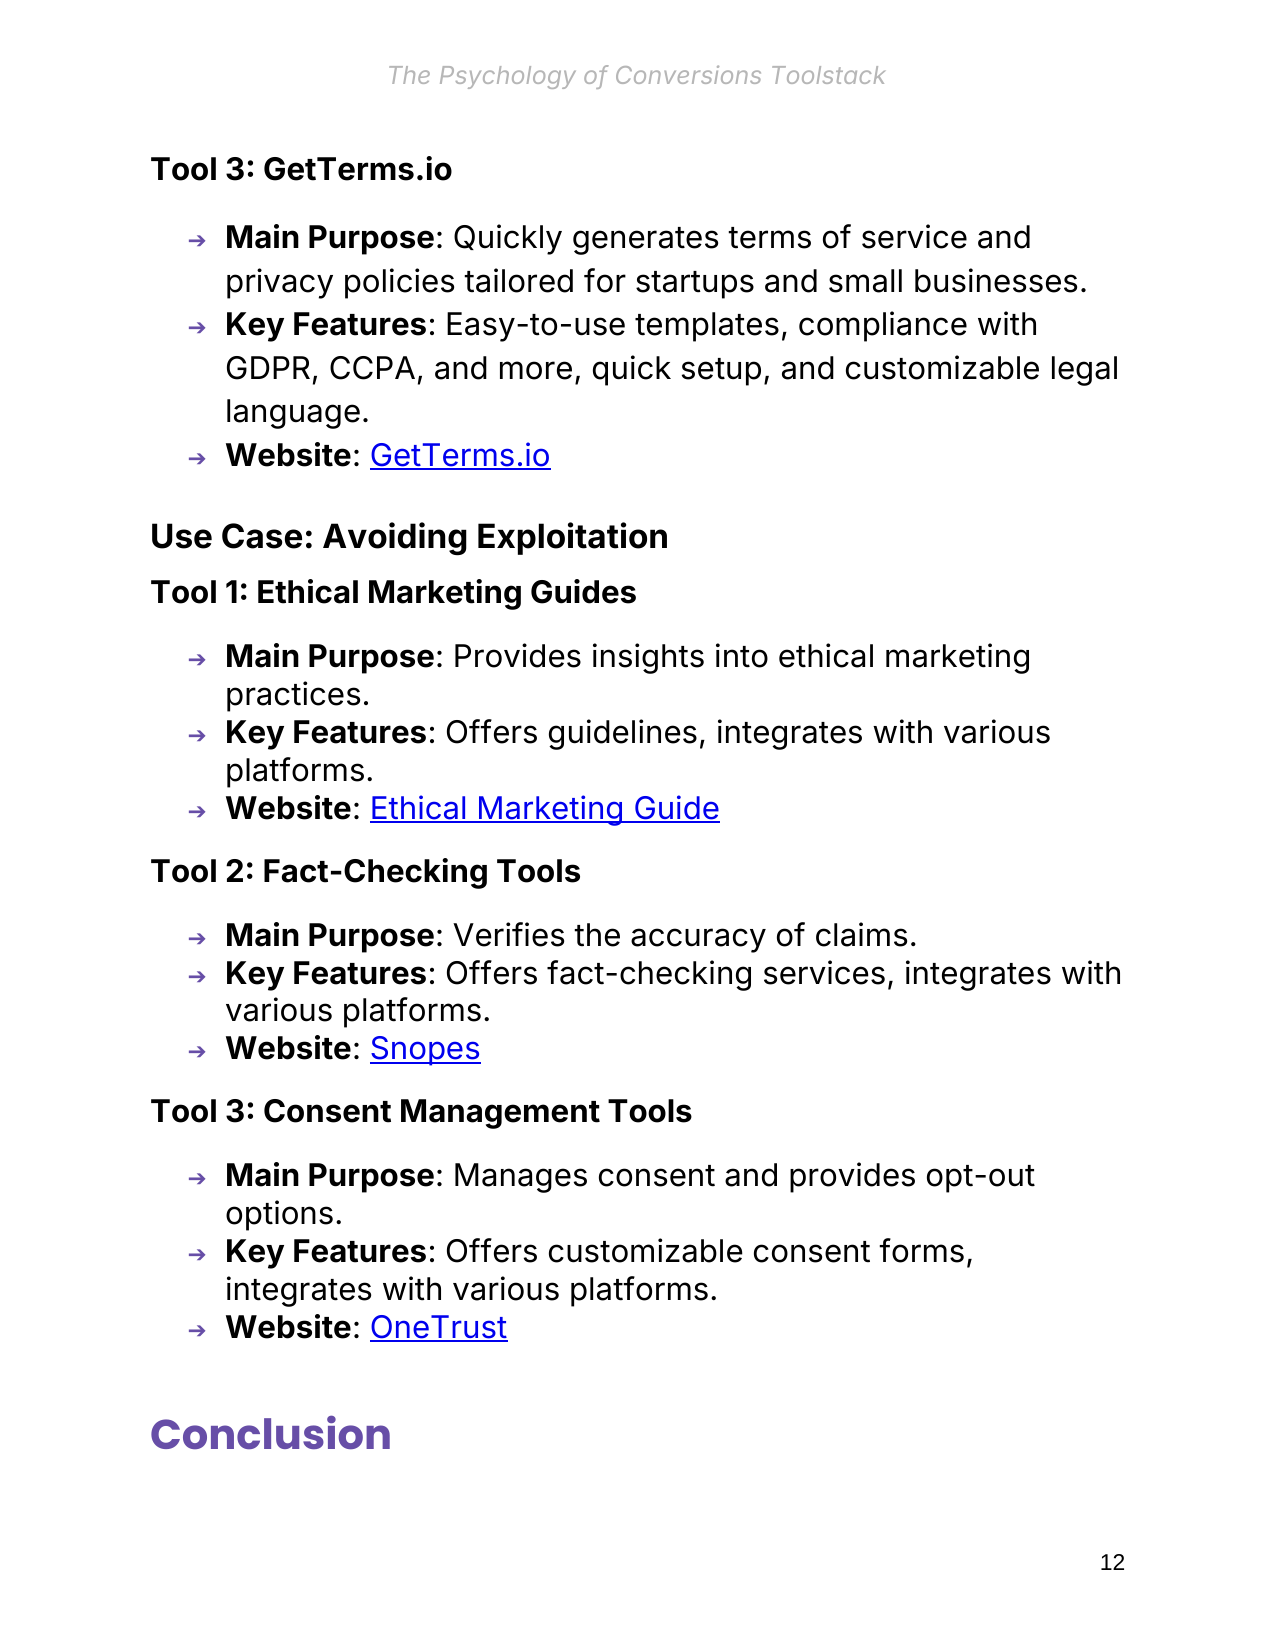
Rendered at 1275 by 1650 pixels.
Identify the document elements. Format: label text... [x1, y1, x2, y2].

text Tool 2: Fact-Checking Tools [150, 852, 1125, 889]
subtitle Use Case: Avoiding Exploitation [150, 517, 1125, 557]
text Tool 3: GetTerms.io [150, 150, 1125, 188]
list Main Purpose: Quickly generates terms of service and privacy policies tailored for startups and small businesses. [187, 218, 1125, 300]
list Website: OneTrust [187, 1308, 1125, 1346]
list Key Features: Offers guidelines, integrates with various platforms. [187, 713, 1125, 789]
text Tool 3: Consent Management Tools [150, 1092, 1125, 1130]
list Main Purpose: Manages consent and provides opt-out options. [187, 1156, 1125, 1232]
list Key Features: Easy-to-use templates, compliance with GDPR, CCPA, and more, quick setup, and customizable legal language. [187, 305, 1125, 430]
subtitle Conclusion [150, 1402, 1125, 1464]
list Key Features: Offers fact-checking services, integrates with various platforms. [187, 954, 1125, 1029]
list Website: Ethical Marketing Guide [187, 789, 1125, 827]
list Main Purpose: Provides insights into ethical marketing practices. [187, 638, 1125, 713]
list Website: Snopes [187, 1029, 1125, 1067]
list Website: GetTerms.io [187, 436, 1125, 473]
list Main Purpose: Verifies the accuracy of claims. [187, 916, 1125, 954]
list Key Features: Offers customizable consent forms, integrates with various platforms. [187, 1232, 1125, 1308]
text Tool 1: Ethical Marketing Guides [150, 573, 1125, 611]
